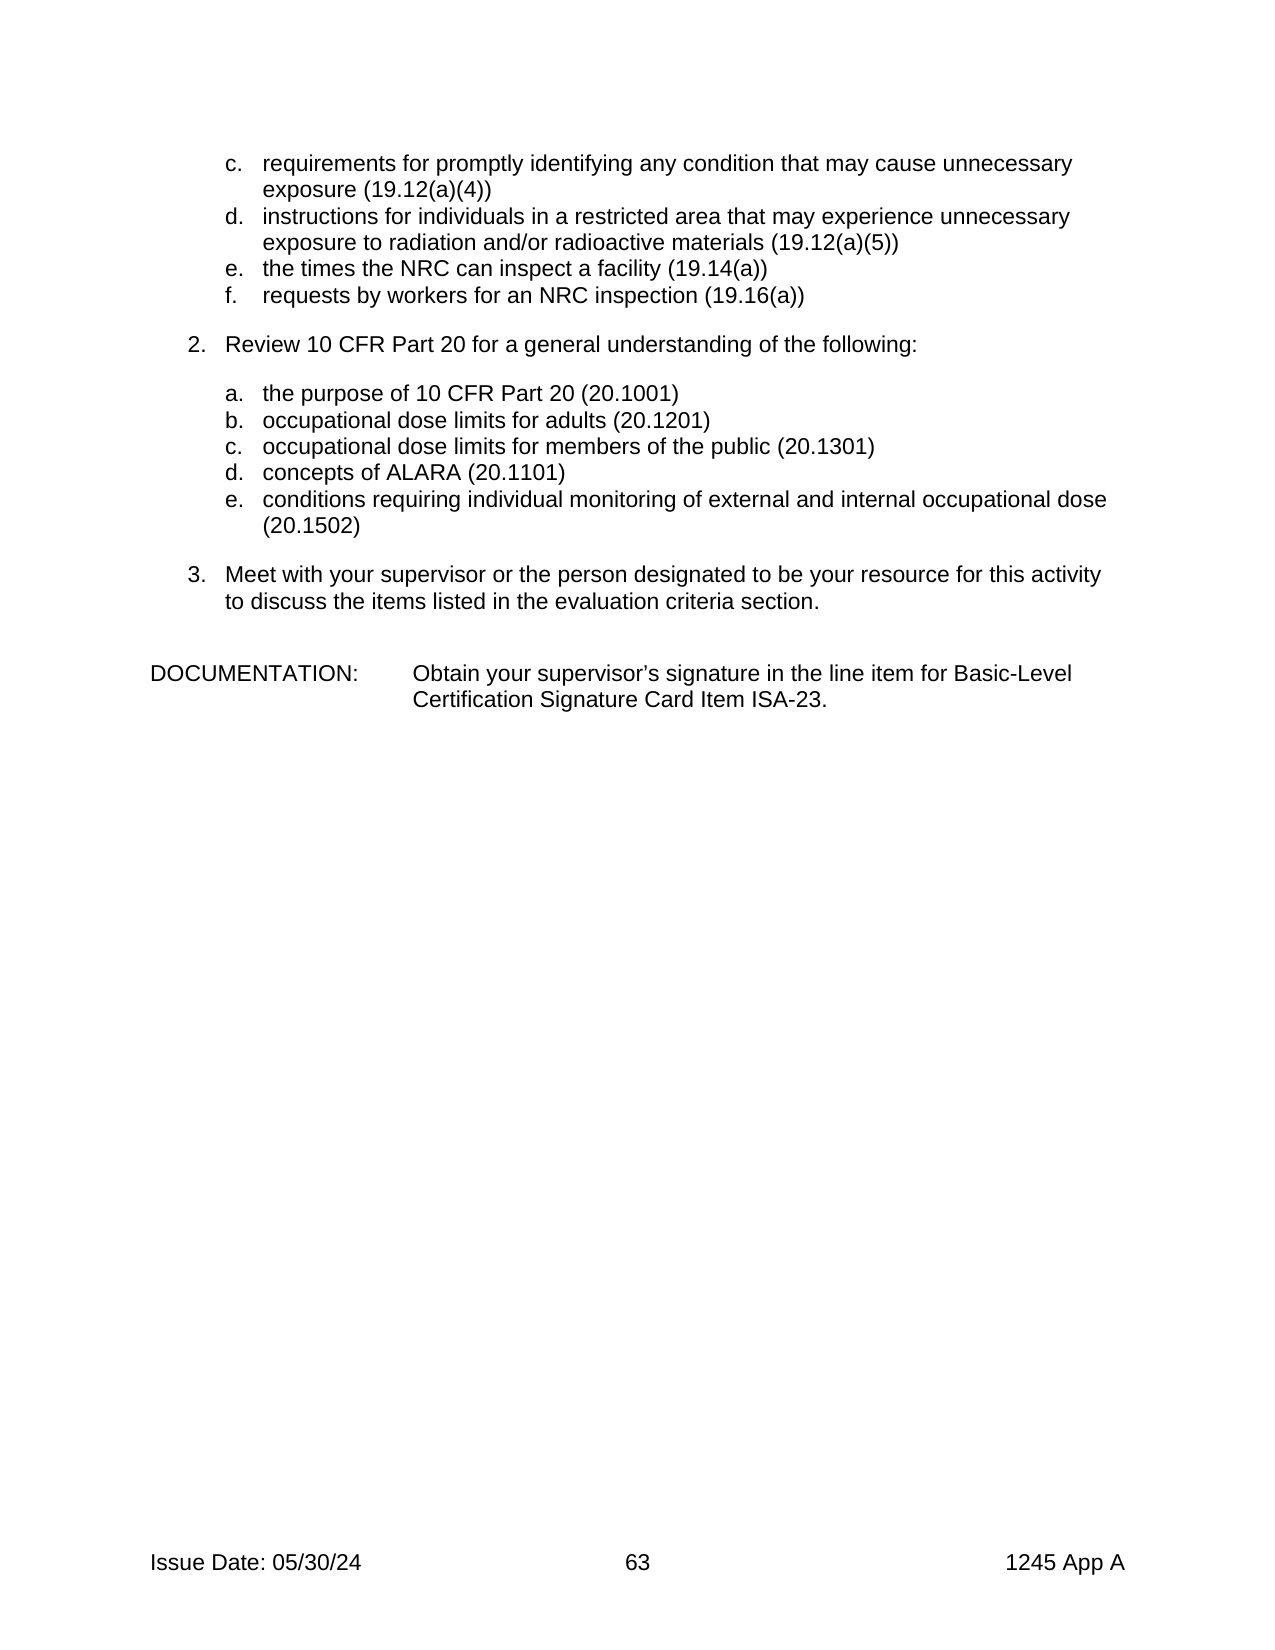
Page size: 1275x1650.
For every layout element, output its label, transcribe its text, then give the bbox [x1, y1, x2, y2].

list instructions for individuals in a restricted area that may experience unnecessary exposure to radiation and/or radioactive materials (19.12(a)(5)) [225, 203, 1125, 255]
list Meet with your supervisor or the person designated to be your resource for this activity to discuss the items listed in the evaluation criteria section. [187, 561, 1125, 614]
list concepts of ALARA (20.1101) [225, 459, 1125, 486]
list the times the NRC can inspect a facility (19.14(a)) [225, 255, 1125, 282]
list the purpose of 10 CFR Part 20 (20.1001) [225, 380, 1125, 407]
list conditions requiring individual monitoring of external and internal occupational dose (20.1502) [225, 486, 1125, 538]
list occupational dose limits for adults (20.1201) [225, 407, 1125, 433]
list requests by workers for an NRC inspection (19.16(a)) [225, 282, 1125, 308]
list requirements for promptly identifying any condition that may cause unnecessary exposure (19.12(a)(4)) [225, 150, 1125, 203]
subtitle DOCUMENTATION: Obtain your supervisor’s signature in the line item for Basic-Level Certification Signature Card Item ISA-23. [150, 660, 1125, 713]
list occupational dose limits for members of the public (20.1301) [225, 433, 1125, 459]
list Review 10 CFR Part 20 for a general understanding of the following: [187, 331, 1125, 357]
